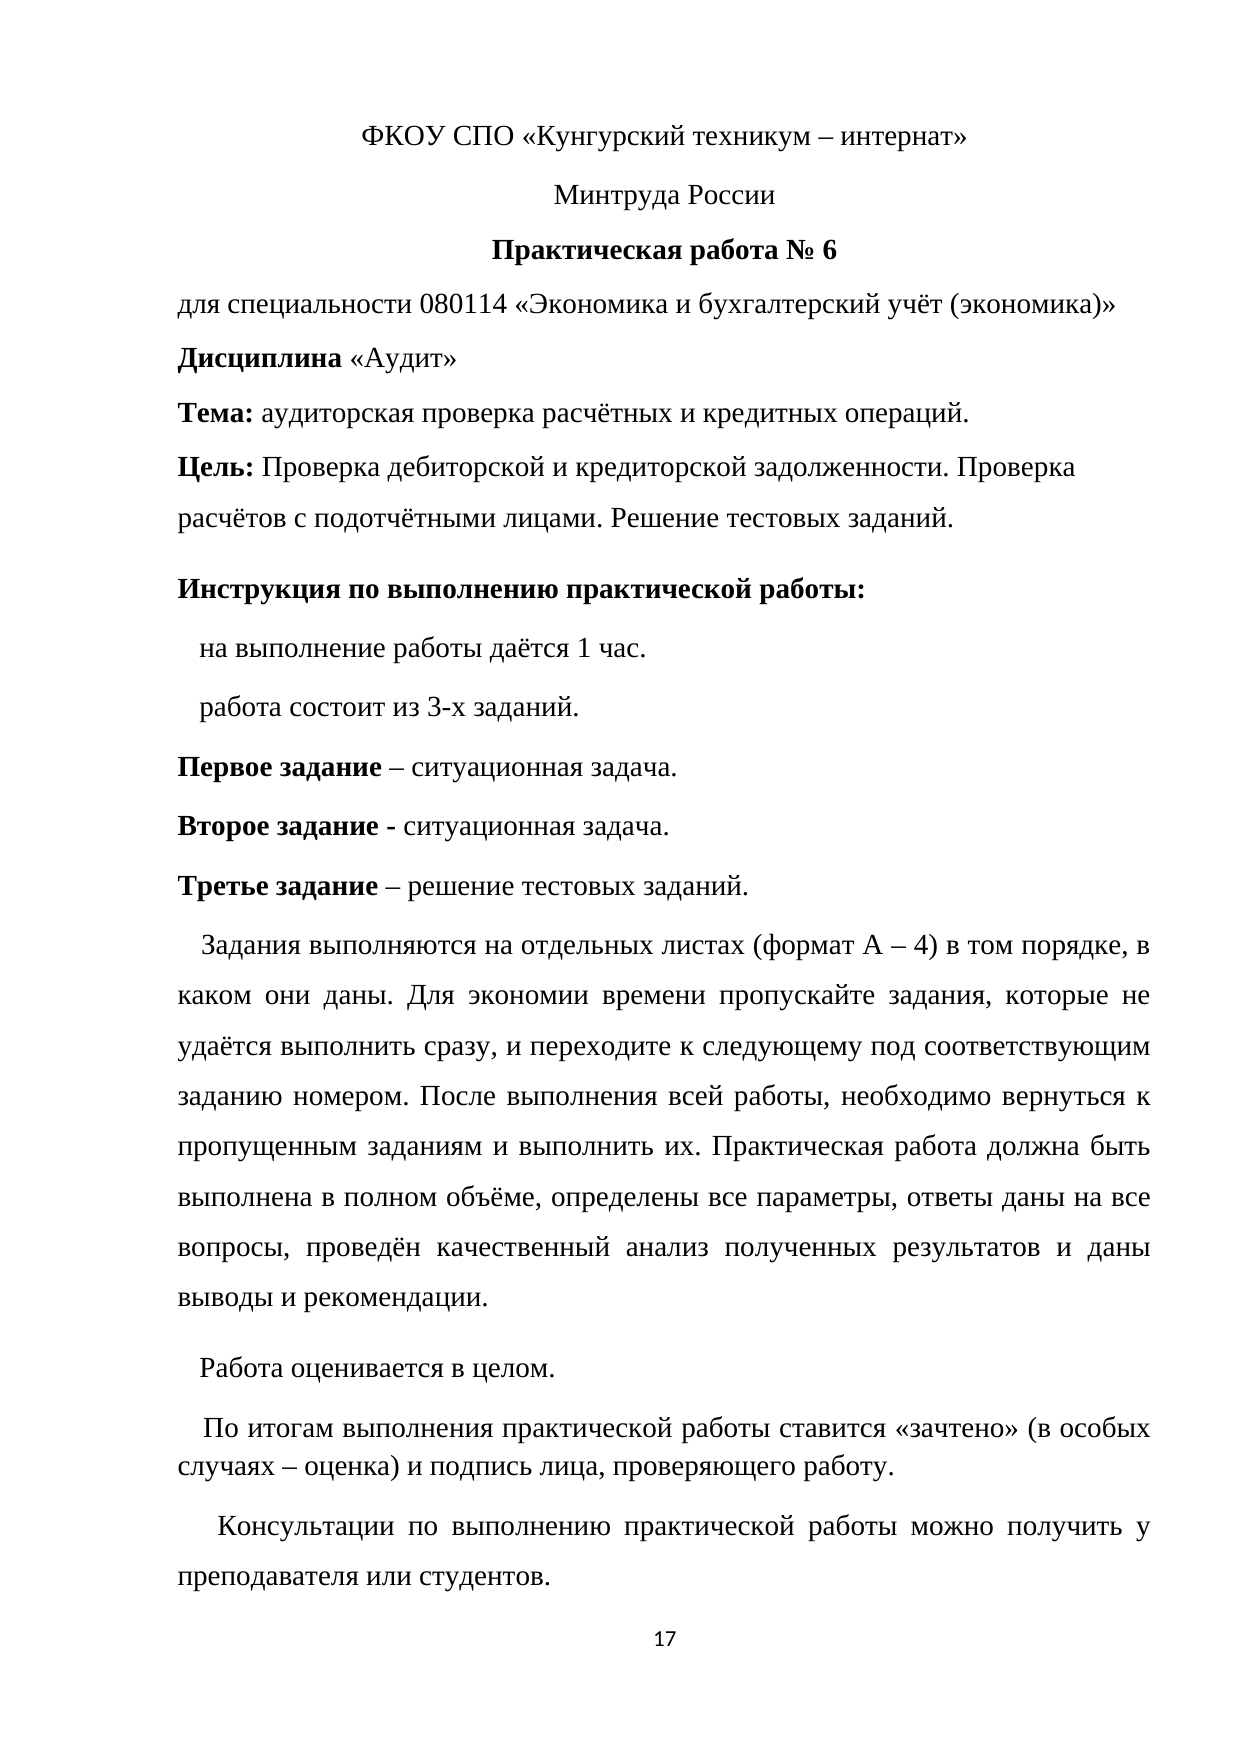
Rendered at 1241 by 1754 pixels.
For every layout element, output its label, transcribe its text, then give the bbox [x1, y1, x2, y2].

text для специальности 080114 «Экономика и бухгалтерский учёт (экономика)» [177, 286, 1152, 320]
text работа состоит из 3-х заданий. [177, 689, 1152, 723]
text Консультации по выполнению практической работы можно получить у преподавателя или студентов. [177, 1508, 1152, 1592]
text ФКОУ СПО «Кунгурский техникум – интернат» [177, 118, 1152, 152]
text Практическая работа № 6 [177, 232, 1152, 265]
text Тема: аудиторская проверка расчётных и кредитных операций. [177, 395, 1152, 428]
text Цель: Проверка дебиторской и кредиторской задолженности. Проверка расчётов с подотчётными лицами. Решение тестовых заданий. [177, 449, 1152, 533]
text Работа оценивается в целом. [177, 1350, 1152, 1384]
text Минтруда России [177, 177, 1152, 211]
text на выполнение работы даётся 1 час. [177, 630, 1152, 664]
text Дисциплина «Аудит» [177, 341, 1152, 374]
text По итогам выполнения практической работы ставится «зачтено» (в особых случаях – оценка) и подпись лица, проверяющего работу. [177, 1410, 1152, 1482]
text Второе задание - ситуационная задача. [177, 808, 1152, 842]
text Задания выполняются на отдельных листах (формат А – 4) в том порядке, в каком они даны. Для экономии времени пропускайте задания, которые не удаётся выполнить сразу, и переходите к следующему под соответствующим заданию номером. После выполнения всей работы, необходимо вернуться к пропущенным заданиям и выполнить их. Практическая работа должна быть выполнена в полном объёме, определены все параметры, ответы даны на все вопросы, проведён качественный анализ полученных результатов и даны выводы и рекомендации. [177, 927, 1152, 1313]
text Третье задание – решение тестовых заданий. [177, 868, 1152, 901]
text Первое задание – ситуационная задача. [177, 749, 1152, 782]
text Инструкция по выполнению практической работы: [177, 571, 1152, 604]
